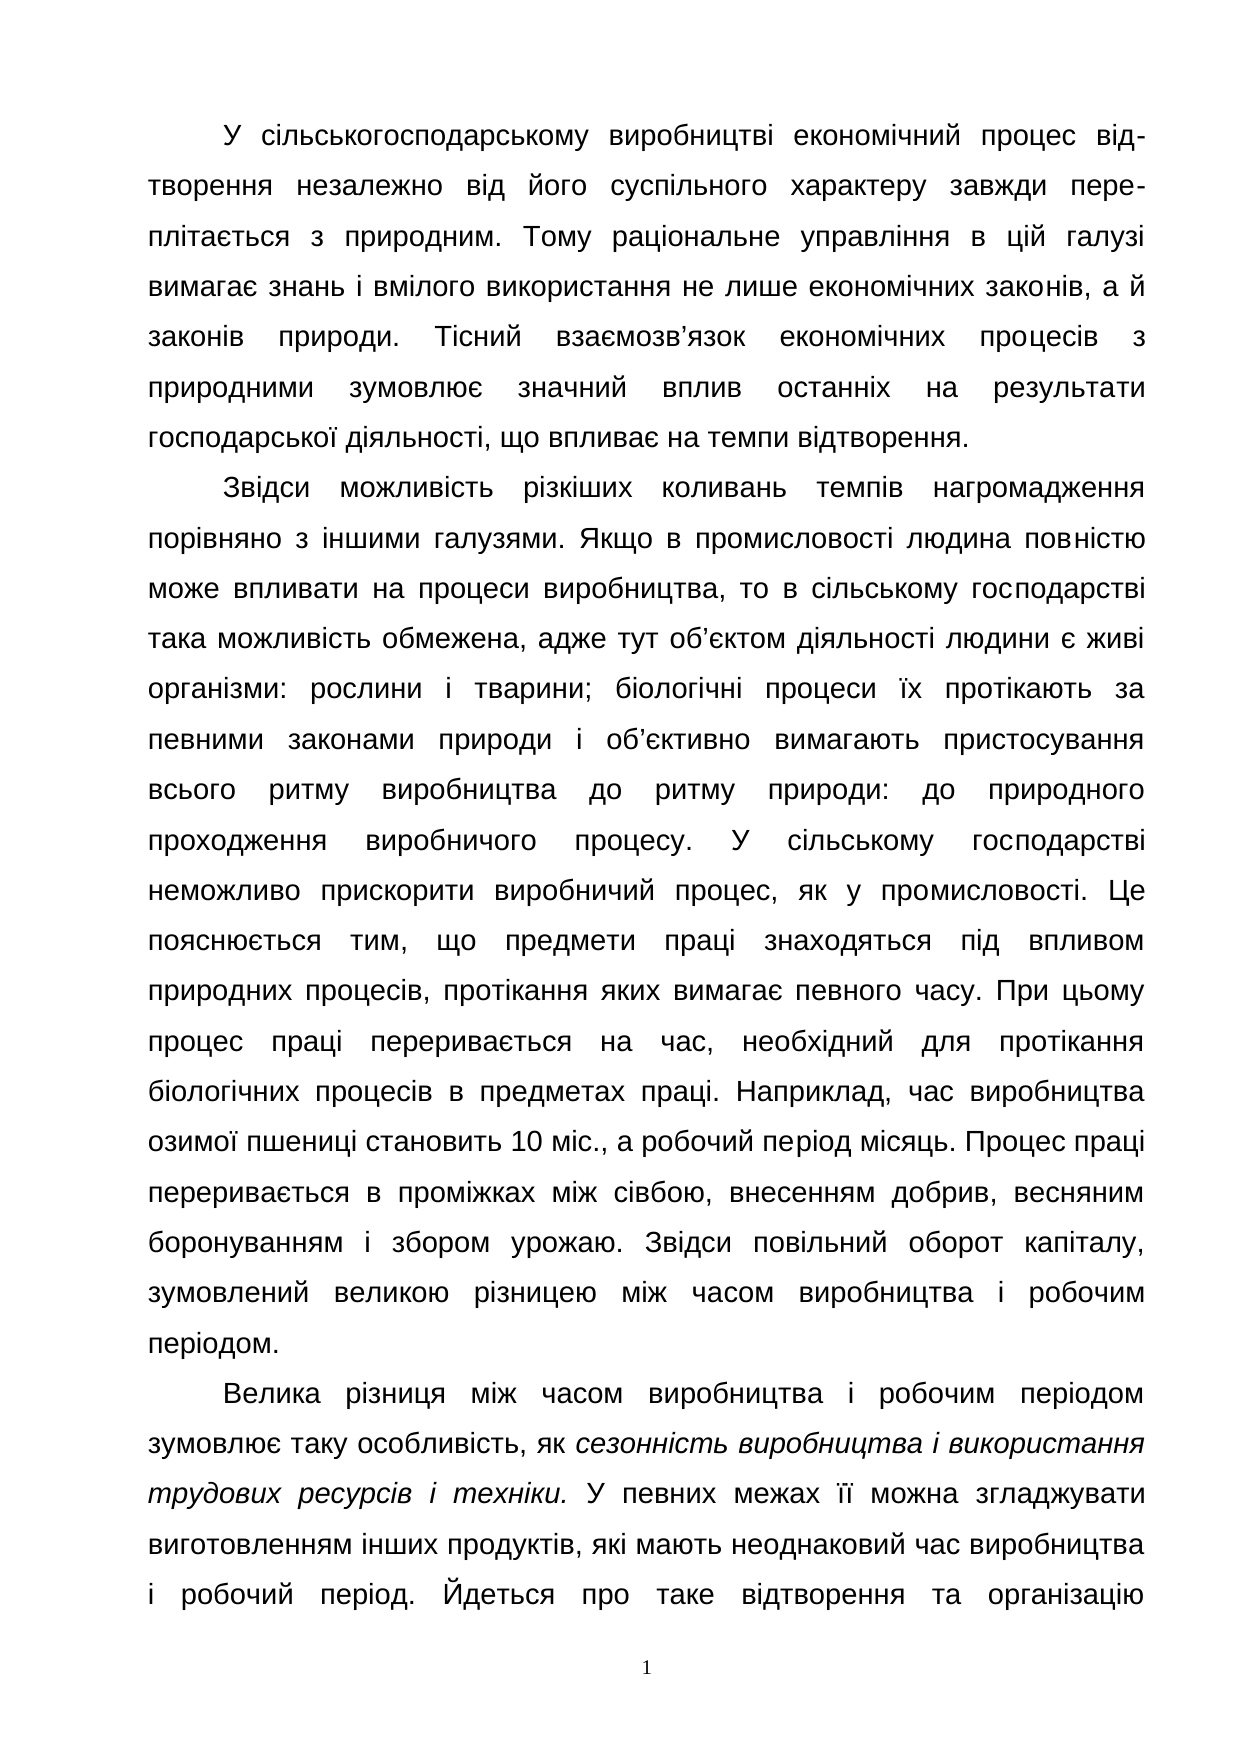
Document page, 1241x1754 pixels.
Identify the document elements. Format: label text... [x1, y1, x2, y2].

text У сільськогосподарському виробництві економічний процес відтворення незалежно від його суспільного характеру завжди переплітається з природним. Тому раціональне управління в цій галузі вимагає знань і вмілого використання не лише економічних законів, а й законів природи. Тісний взаємозв’язок економічних процесів з природними зумовлює значний вплив останніх на результати господарської діяльності, що впливає на темпи відтворення. [148, 118, 1146, 453]
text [148, 1376, 1146, 1611]
text Звідси можливість різкіших коливань темпів нагромадження порівняно з іншими галузями. Якщо в промисловості людина повністю може впливати на процеси виробництва, то в сільському господарстві така можливість обмежена, адже тут об’єктом діяльності людини є живі організми: рослини і тварини; біологічні процеси їх протікають за певними законами природи і об’єктивно вимагають пристосування всього ритму виробництва до ритму природи: до природного проходження виробничого процесу. У сільському господарстві неможливо прискорити виробничий процес, як у промисловості. Це пояснюється тим, що предмети праці знаходяться під впливом природних процесів, протікання яких вимагає певного часу. При цьому процес праці переривається на час, необхідний для протікання біологічних процесів в предметах праці. Наприклад, час виробництва озимої пшениці становить 10 міс., а робочий період місяць. Процес праці переривається в проміжках між сівбою, внесенням добрив, весняним боронуванням і збором урожаю. Звідси повільний оборот капіталу, зумовлений великою різницею між часом виробництва і робочим періодом. [148, 470, 1146, 1359]
